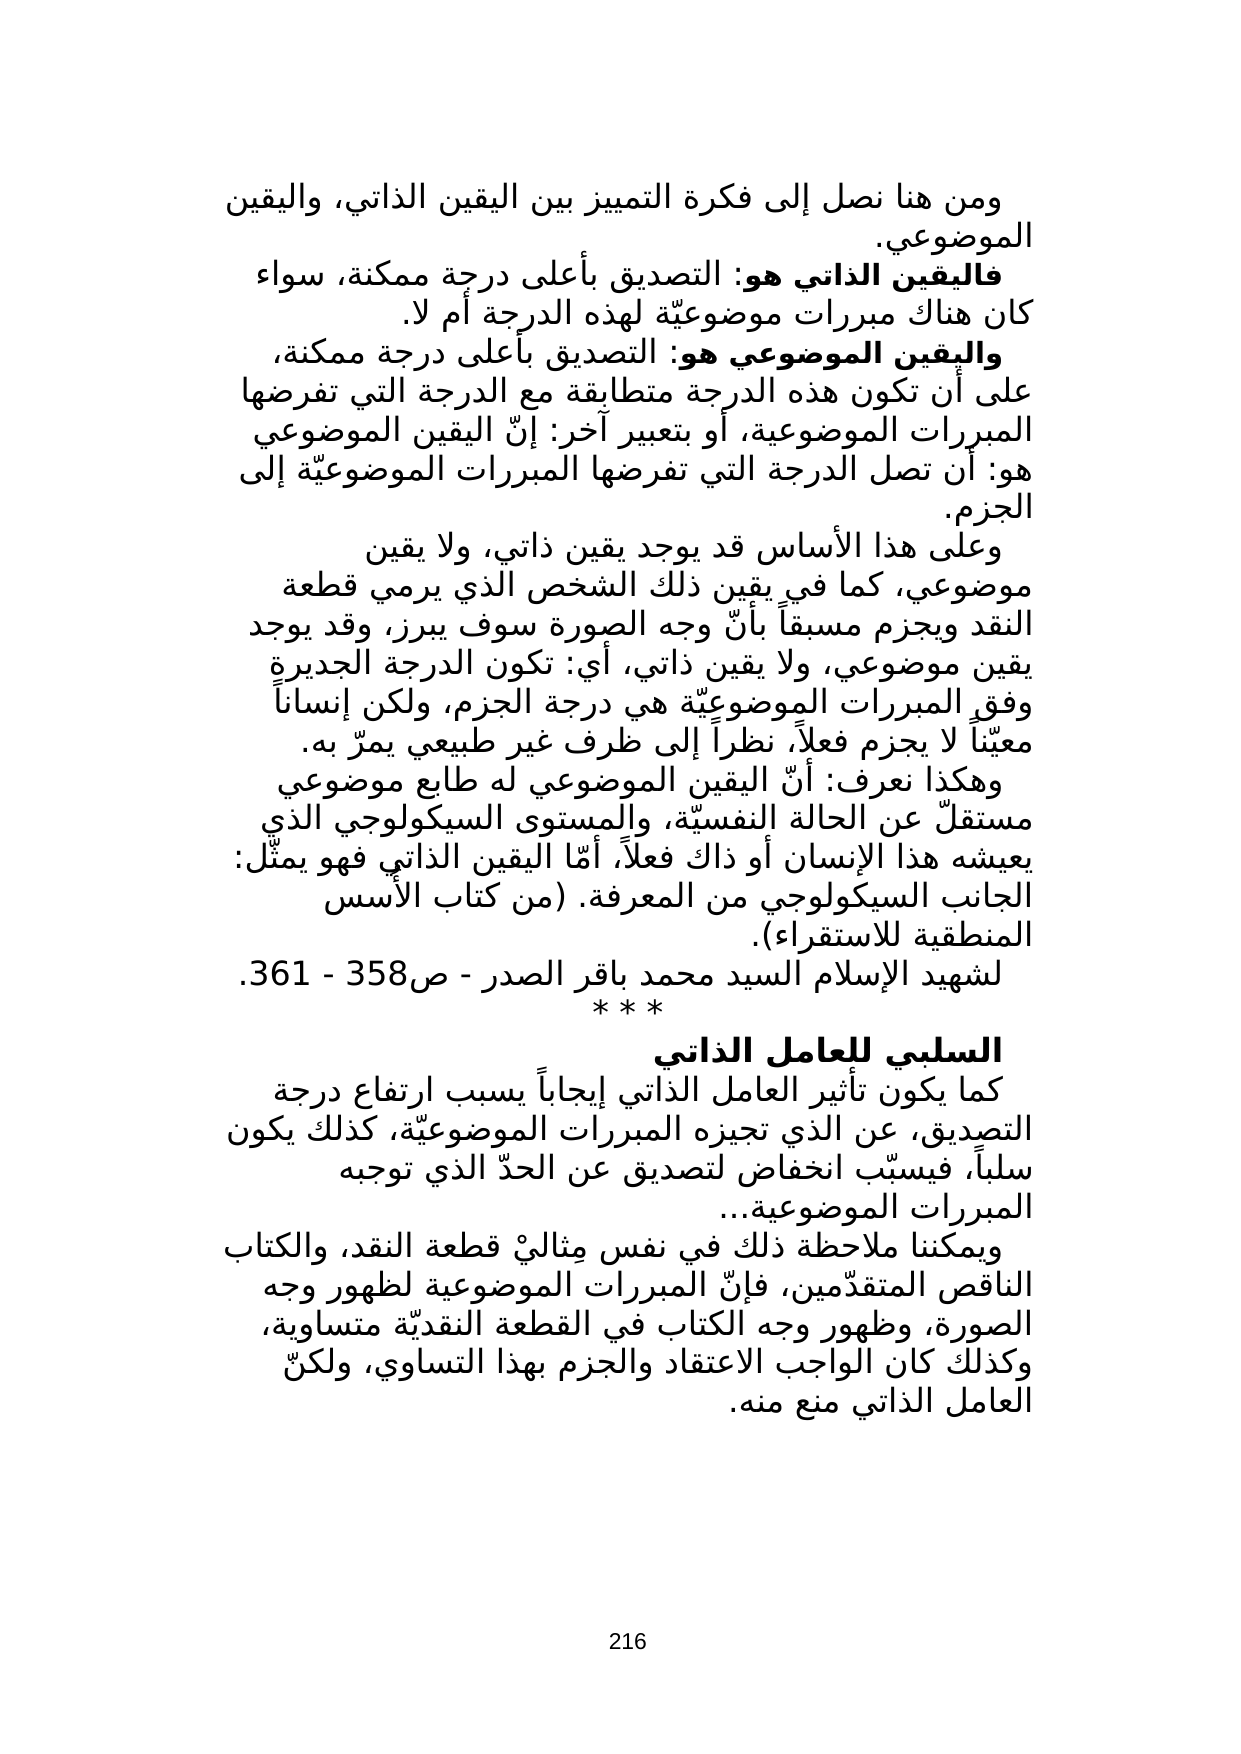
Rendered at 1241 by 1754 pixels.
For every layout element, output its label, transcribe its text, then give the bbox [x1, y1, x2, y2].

text ويمكننا ملاحظة ذلك في نفس مِثاليْ قطعة النقد، والكتاب الناقص المتقدّمين، فإنّ المبررات الموضوعية لظهور وجه الصورة، وظهور وجه الكتاب في القطعة النقديّة متساوية، وكذلك كان الواجب الاعتقاد والجزم بهذا التساوي، ولكنّ العامل الذاتي منع منه. [222, 1226, 1033, 1421]
text واليقين الموضوعي هو: التصديق بأعلى درجة ممكنة، على أن تكون هذه الدرجة متطابقة مع الدرجة التي تفرضها المبررات الموضوعية، أو بتعبير آخر: إنّ اليقين الموضوعي هو: أن تصل الدرجة التي تفرضها المبررات الموضوعيّة إلى الجزم. [222, 333, 1033, 527]
text وهكذا نعرف: أنّ اليقين الموضوعي له طابع موضوعي مستقلّ عن الحالة النفسيّة، والمستوى السيكولوجي الذي يعيشه هذا الإنسان أو ذاك فعلاً، أمّا اليقين الذاتي فهو يمثّل: الجانب السيكولوجي من المعرفة. (من كتاب الأُسس المنطقية للاستقراء). [222, 760, 1033, 954]
text وعلى هذا الأساس قد يوجد يقين ذاتي، ولا يقين موضوعي، كما في يقين ذلك الشخص الذي يرمي قطعة النقد ويجزم مسبقاً بأنّ وجه الصورة سوف يبرز، وقد يوجد يقين موضوعي، ولا يقين ذاتي، أي: تكون الدرجة الجديرة وفق المبررات الموضوعيّة هي درجة الجزم، ولكن إنساناً معيّناً لا يجزم فعلاً، نظراً إلى ظرف غير طبيعي يمرّ به. [222, 527, 1033, 760]
text لشهيد الإسلام السيد محمد باقر الصدر - ص358 - 361. [222, 954, 1033, 993]
text السلبي للعامل الذاتي [222, 1032, 1033, 1071]
text كما يكون تأثير العامل الذاتي إيجاباً يسبب ارتفاع درجة التصديق، عن الذي تجيزه المبررات الموضوعيّة، كذلك يكون سلباً، فيسبّب انخفاض لتصديق عن الحدّ الذي توجبه المبررات الموضوعية... [222, 1071, 1033, 1226]
text ومن هنا نصل إلى فكرة التمييز بين اليقين الذاتي، واليقين الموضوعي. [222, 177, 1033, 255]
text * * * [222, 993, 1033, 1032]
text فاليقين الذاتي هو: التصديق بأعلى درجة ممكنة، سواء كان هناك مبررات موضوعيّة لهذه الدرجة أم لا. [222, 255, 1033, 333]
